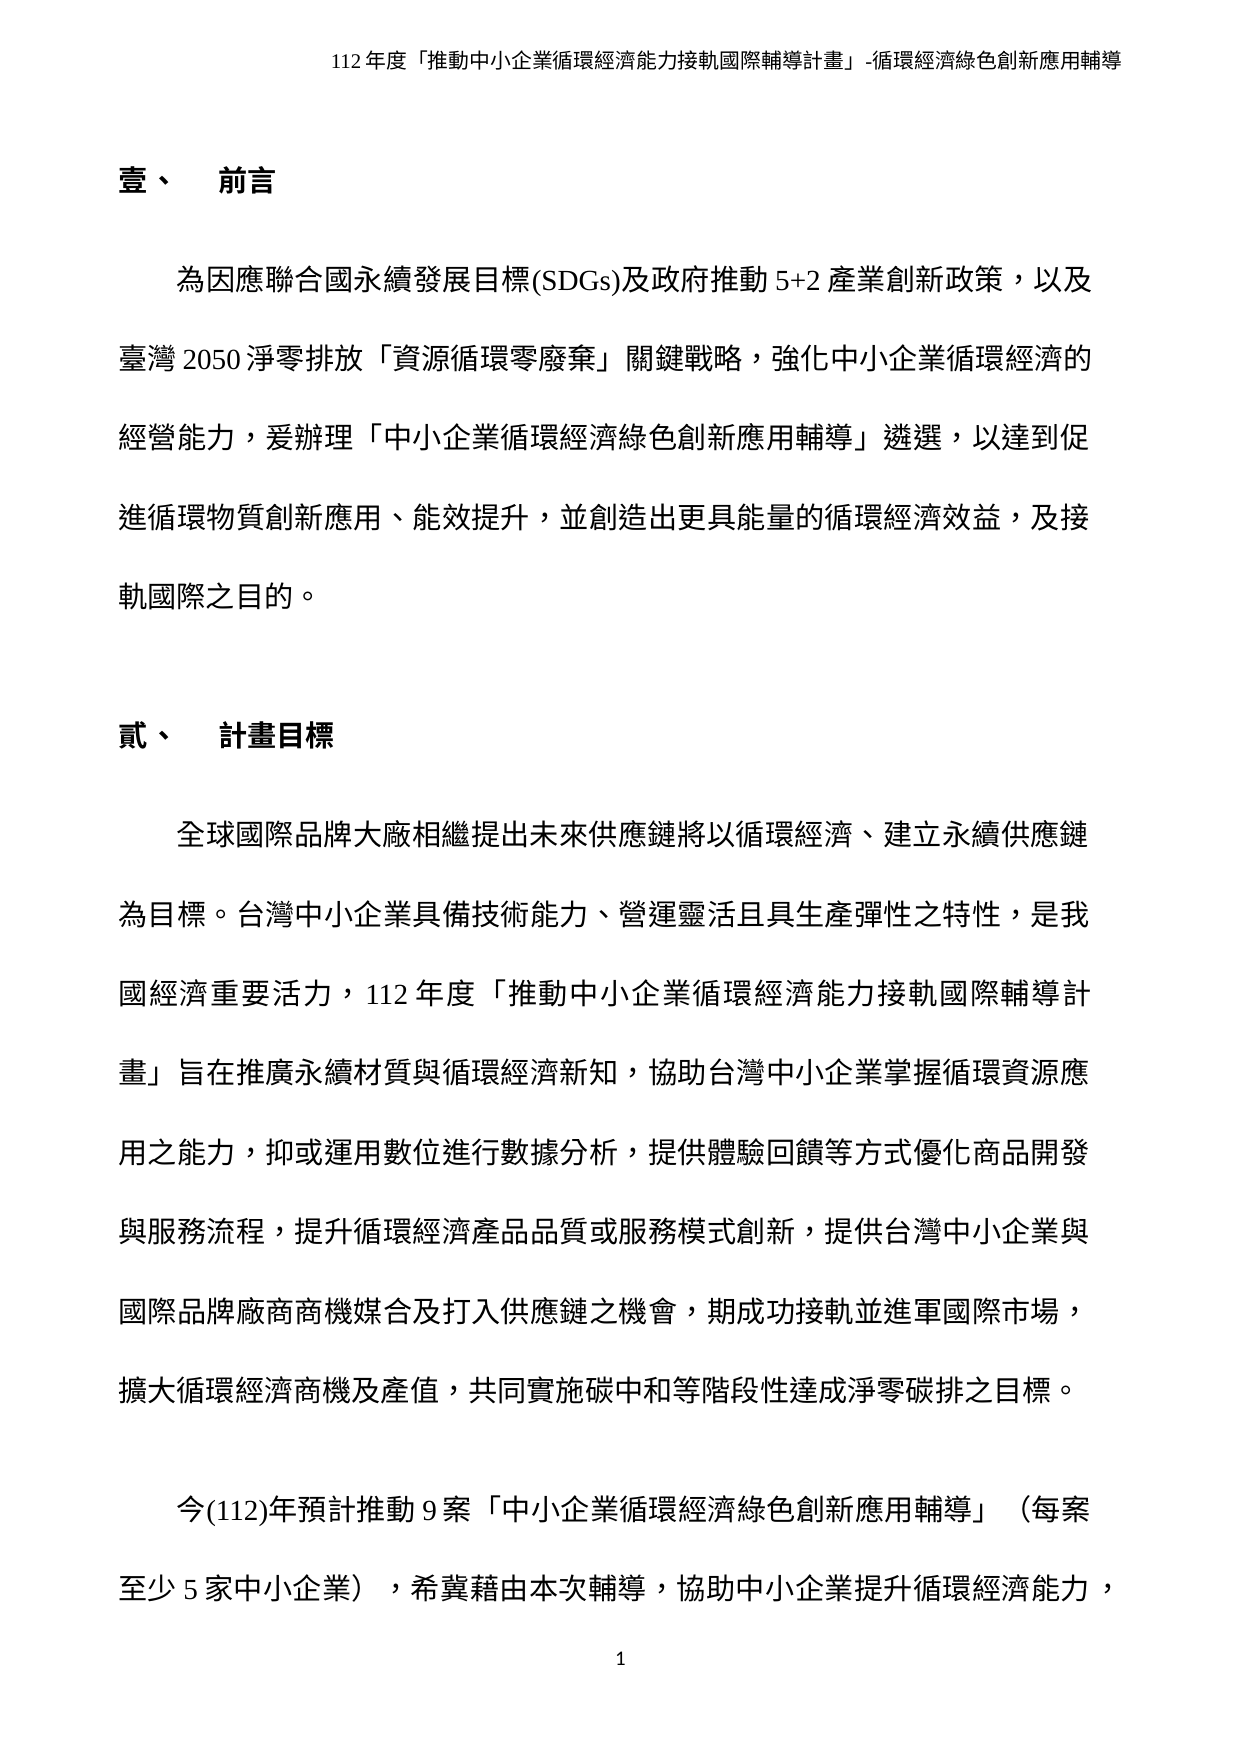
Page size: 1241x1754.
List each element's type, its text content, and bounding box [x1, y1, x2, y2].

list 計畫目標 [118, 694, 1122, 773]
list 為因應聯合國永續發展目標(SDGs)及政府推動5+2產業創新政策，以及臺灣2050淨零排放「資源循環零廢棄」關鍵戰略，強化中小企業循環經濟的經營能力，爰辦理「中小企業循環經濟綠色創新應用輔導」遴選，以達到促進循環物質創新應用、能效提升，並創造出更具能量的循環經濟效益，及接軌國際之目的。 [118, 238, 1093, 635]
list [118, 1468, 1093, 1627]
list 前言 [118, 139, 1122, 218]
list 全球國際品牌大廠相繼提出未來供應鏈將以循環經濟、建立永續供應鏈為目標。台灣中小企業具備技術能力、營運靈活且具生產彈性之特性，是我國經濟重要活力，112年度「推動中小企業循環經濟能力接軌國際輔導計畫」旨在推廣永續材質與循環經濟新知，協助台灣中小企業掌握循環資源應用之能力，抑或運用數位進行數據分析，提供體驗回饋等方式優化商品開發與服務流程，提升循環經濟產品品質或服務模式創新，提供台灣中小企業與國際品牌廠商商機媒合及打入供應鏈之機會，期成功接軌並進軍國際市場，擴大循環經濟商機及產值，共同實施碳中和等階段性達成淨零碳排之目標。 [118, 793, 1093, 1428]
